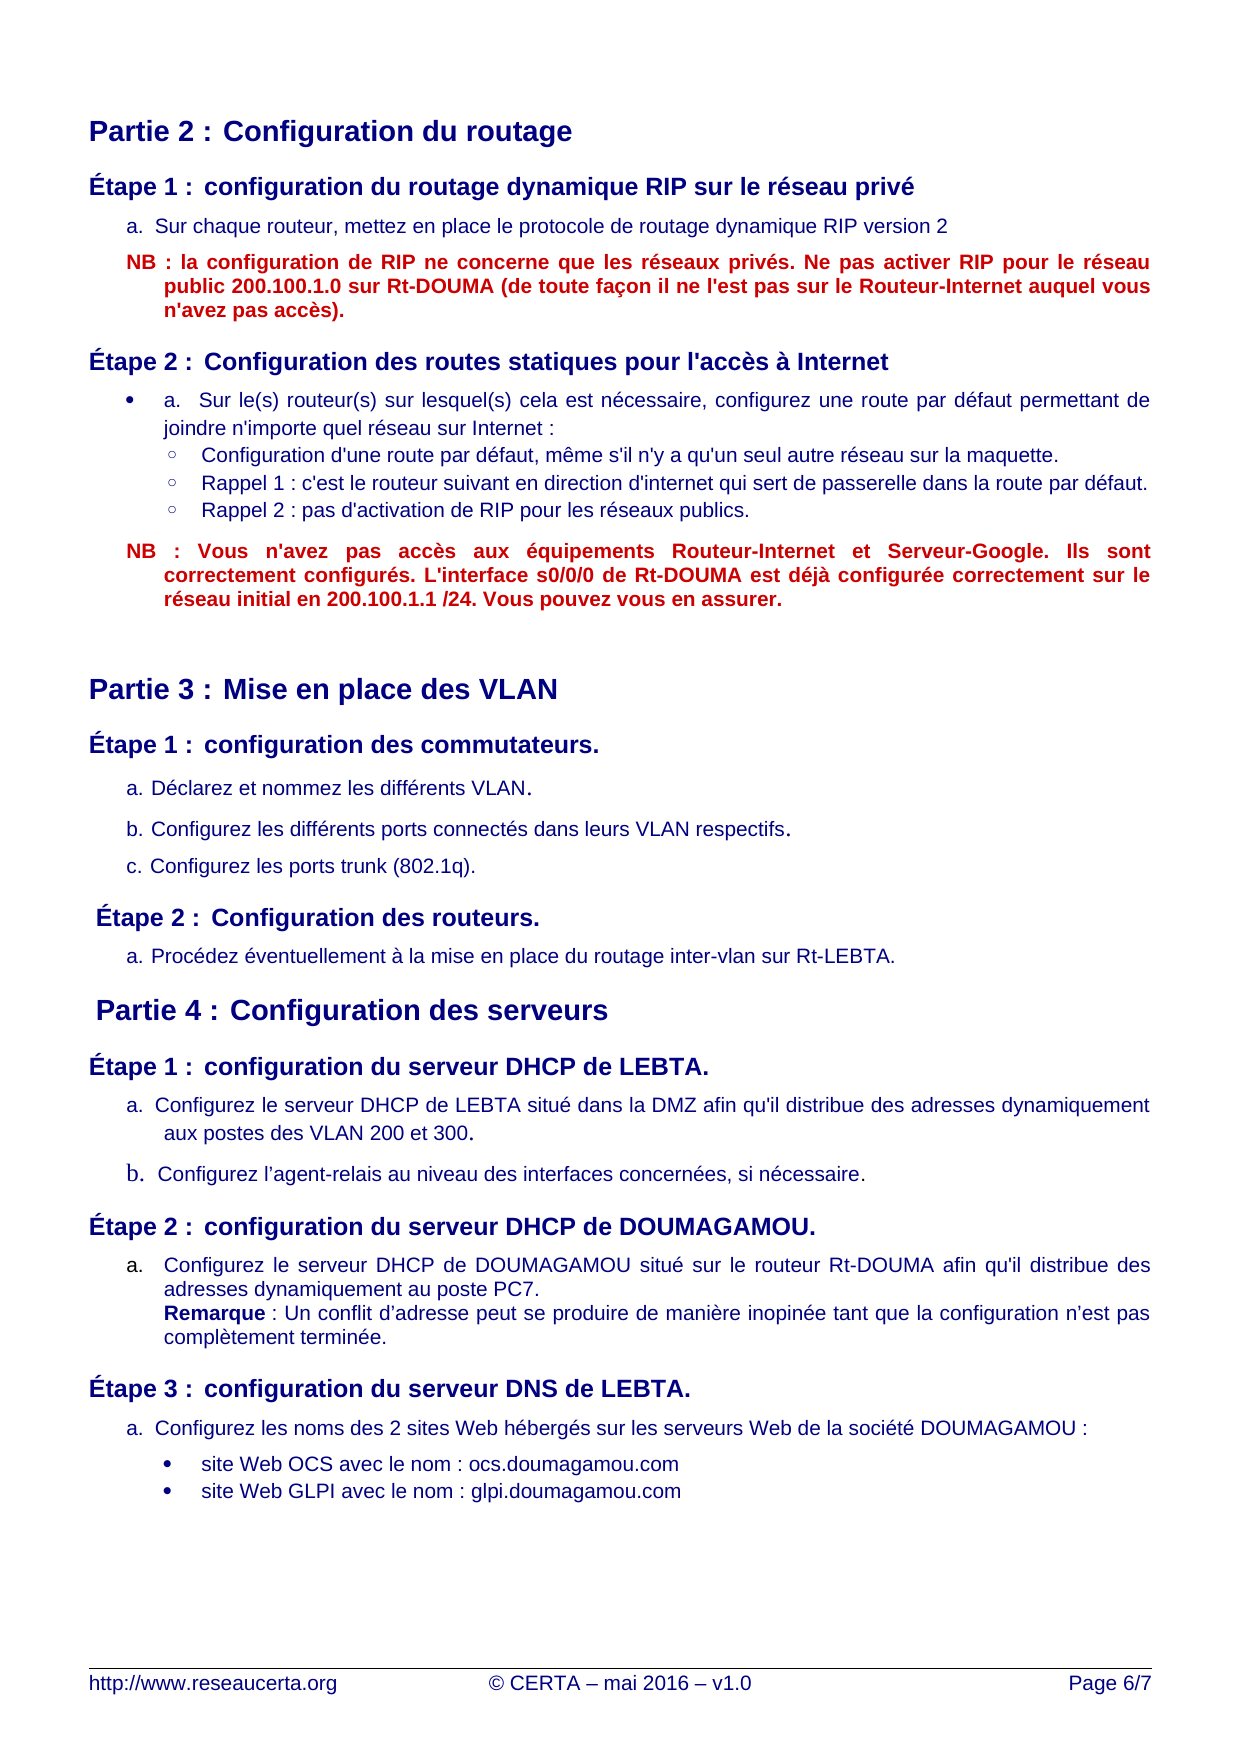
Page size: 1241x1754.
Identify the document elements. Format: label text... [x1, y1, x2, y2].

list Configuration d'une route par défaut, même s'il n'y a qu'un seul autre réseau sur la maquette. [164, 443, 1152, 467]
list Rappel 2 : pas d'activation de RIP pour les réseaux publics. [164, 498, 1152, 522]
text a. Sur chaque routeur, mettez en place le protocole de routage dynamique RIP version 2 [126, 213, 1152, 237]
text Partie 2 : Configuration du routage [89, 114, 1152, 147]
text Étape 1 : configuration des commutateurs. [89, 730, 1152, 759]
text b. Configurez l’agent-relais au niveau des interfaces concernées, si nécessaire. [126, 1158, 1152, 1187]
list site Web OCS avec le nom : ocs.doumagamou.com [164, 1452, 1152, 1476]
list site Web GLPI avec le nom : glpi.doumagamou.com [164, 1479, 1152, 1503]
text a. Configurez le serveur DHCP de LEBTA situé dans la DMZ afin qu'il distribue des adresses dynamiquement aux postes des VLAN 200 et 300. [126, 1093, 1152, 1146]
text Étape 2 : configuration du serveur DHCP de DOUMAGAMOU. [89, 1212, 1152, 1241]
text Étape 2 : Configuration des routes statiques pour l'accès à Internet [89, 347, 1152, 376]
text Étape 1 : configuration du routage dynamique RIP sur le réseau privé [89, 172, 1152, 201]
text Étape 3 : configuration du serveur DNS de LEBTA. [89, 1374, 1152, 1403]
text c. Configurez les ports trunk (802.1q). [126, 854, 1152, 878]
text Partie 4 : Configuration des serveurs [89, 993, 1152, 1027]
text NB : Vous n'avez pas accès aux équipements Routeur-Internet et Serveur-Google. Ils sont correctement configurés. L'interface s0/0/0 de Rt-DOUMA est déjà configurée correctement sur le réseau initial en 200.100.1.1 /24. Vous pouvez vous en assurer. [126, 538, 1152, 610]
text a. Déclarez et nommez les différents VLAN. [126, 772, 1152, 800]
text a. Configurez les noms des 2 sites Web hébergés sur les serveurs Web de la société DOUMAGAMOU : [126, 1415, 1152, 1439]
list a. Sur le(s) routeur(s) sur lesquel(s) cela est nécessaire, configurez une route par défaut permettant de joindre n'importe quel réseau sur Internet : [126, 388, 1152, 439]
text Partie 3 : Mise en place des VLAN [89, 672, 1152, 705]
text a. Procédez éventuellement à la mise en place du routage inter-vlan sur Rt-LEBTA. [126, 944, 1152, 968]
list Configurez le serveur DHCP de DOUMAGAMOU situé sur le routeur Rt-DOUMA afin qu'il distribue des adresses dynamiquement au poste PC7. [126, 1253, 1152, 1301]
text Étape 2 : Configuration des routeurs. [89, 903, 1152, 932]
text b. Configurez les différents ports connectés dans leurs VLAN respectifs. [126, 813, 1152, 842]
text NB : la configuration de RIP ne concerne que les réseaux privés. Ne pas activer RIP pour le réseau public 200.100.1.0 sur Rt-DOUMA (de toute façon il ne l'est pas sur le Routeur-Internet auquel vous n'avez pas accès). [126, 250, 1152, 322]
text Étape 1 : configuration du serveur DHCP de LEBTA. [89, 1052, 1152, 1081]
list Remarque : Un conflit d’adresse peut se produire de manière inopinée tant que la configuration n’est pas complètement terminée. [164, 1301, 1152, 1349]
list Rappel 1 : c'est le routeur suivant en direction d'internet qui sert de passerelle dans la route par défaut. [164, 471, 1152, 495]
